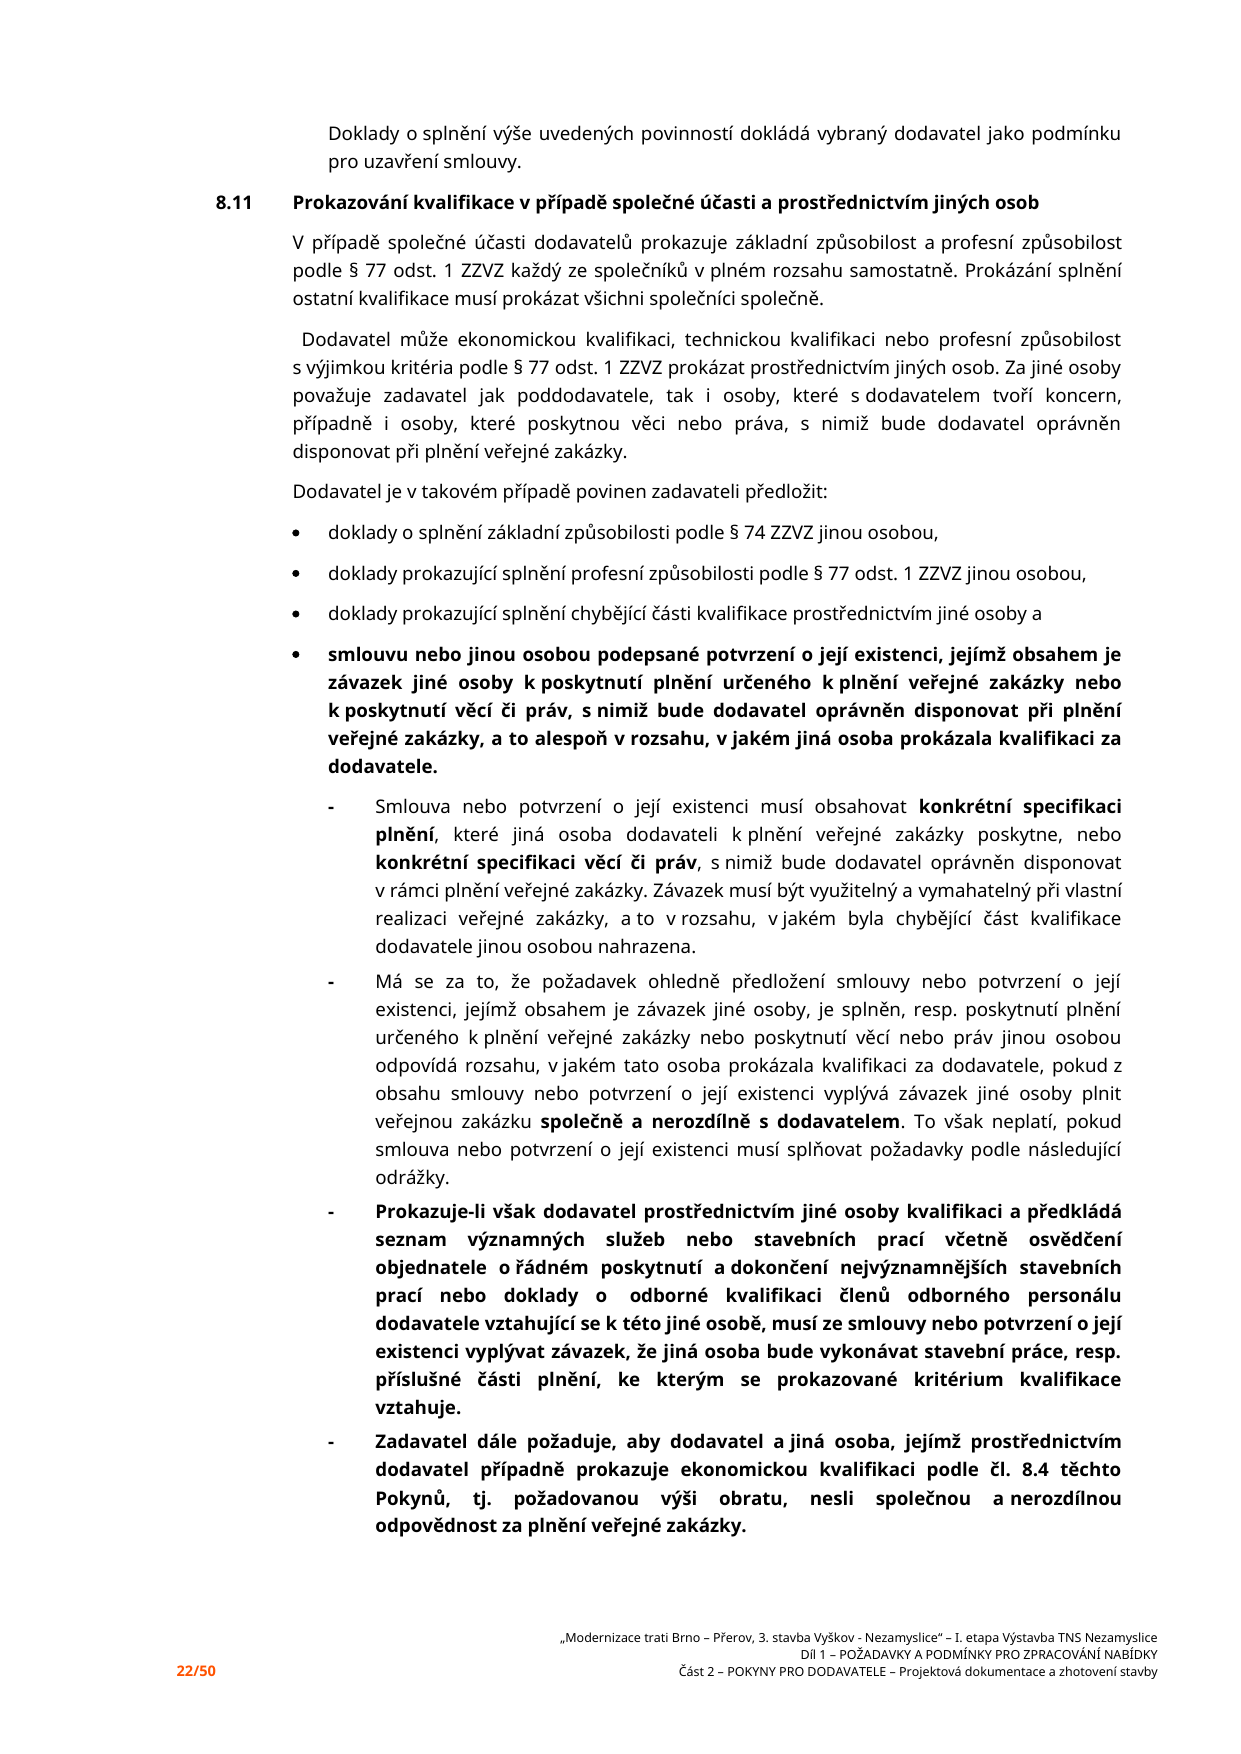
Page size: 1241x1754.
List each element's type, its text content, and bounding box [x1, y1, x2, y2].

text Zadavatel dále požaduje, aby dodavatel a jiná osoba, jejímž prostřednictvím dodavatel případně prokazuje ekonomickou kvalifikaci podle čl. 8.4 těchto Pokynů, tj. požadovanou výši obratu, nesli společnou a nerozdílnou odpovědnost za plnění veřejné zakázky. [328, 1429, 1122, 1538]
text smlouvu nebo jinou osobou podepsané potvrzení o její existenci, jejímž obsahem je závazek jiné osoby k poskytnutí plnění určeného k plnění veřejné zakázky nebo k poskytnutí věcí či práv, s nimiž bude dodavatel oprávněn disponovat při plnění veřejné zakázky, a to alespoň v rozsahu, v jakém jiná osoba prokázala kvalifikaci za dodavatele. [292, 641, 1122, 778]
text V případě společné účasti dodavatelů prokazuje základní způsobilost a profesní způsobilost podle § 77 odst. 1 ZZVZ každý ze společníků v plném rozsahu samostatně. Prokázání splnění ostatní kvalifikace musí prokázat všichni společníci společně. [292, 230, 1122, 311]
text Dodavatel je v takovém případě povinen zadavateli předložit: [292, 479, 1122, 504]
text doklady prokazující splnění chybějící části kvalifikace prostřednictvím jiné osoby a [292, 600, 1122, 626]
text Prokazování kvalifikace v případě společné účasti a prostřednictvím jiných osob [216, 189, 1122, 215]
text doklady o splnění základní způsobilosti podle § 74 ZZVZ jinou osobou, [292, 519, 1122, 545]
text doklady prokazující splnění profesní způsobilosti podle § 77 odst. 1 ZZVZ jinou osobou, [292, 560, 1122, 585]
text Dodavatel může ekonomickou kvalifikaci, technickou kvalifikaci nebo profesní způsobilost s výjimkou kritéria podle § 77 odst. 1 ZZVZ prokázat prostřednictvím jiných osob. Za jiné osoby považuje zadavatel jak poddodavatele, tak i osoby, které s dodavatelem tvoří koncern, případně i osoby, které poskytnou věci nebo práva, s nimiž bude dodavatel oprávněn disponovat při plnění veřejné zakázky. [292, 326, 1122, 464]
text Má se za to, že požadavek ohledně předložení smlouvy nebo potvrzení o její existenci, jejímž obsahem je závazek jiné osoby, je splněn, resp. poskytnutí plnění určeného k plnění veřejné zakázky nebo poskytnutí věcí nebo práv jinou osobou odpovídá rozsahu, v jakém tato osoba prokázala kvalifikaci za dodavatele, pokud z obsahu smlouvy nebo potvrzení o její existenci vyplývá závazek jiné osoby plnit veřejnou zakázku společně a nerozdílně s dodavatelem. To však neplatí, pokud smlouva nebo potvrzení o její existenci musí splňovat požadavky podle následující odrážky. [328, 968, 1122, 1189]
text Prokazuje-li však dodavatel prostřednictvím jiné osoby kvalifikaci a předkládá seznam významných služeb nebo stavebních prací včetně osvědčení objednatele o řádném poskytnutí a dokončení nejvýznamnějších stavebních prací nebo doklady o odborné kvalifikaci členů odborného personálu dodavatele vztahující se k této jiné osobě, musí ze smlouvy nebo potvrzení o její existenci vyplývat závazek, že jiná osoba bude vykonávat stavební práce, resp. příslušné části plnění, ke kterým se prokazované kritérium kvalifikace vztahuje. [328, 1198, 1122, 1420]
text Smlouva nebo potvrzení o její existenci musí obsahovat konkrétní specifikaci plnění, které jiná osoba dodavateli k plnění veřejné zakázky poskytne, nebo konkrétní specifikaci věcí či práv, s nimiž bude dodavatel oprávněn disponovat v rámci plnění veřejné zakázky. Závazek musí být využitelný a vymahatelný při vlastní realizaci veřejné zakázky, a to v rozsahu, v jakém byla chybějící část kvalifikace dodavatele jinou osobou nahrazena. [328, 793, 1122, 959]
text Doklady o splnění výše uvedených povinností dokládá vybraný dodavatel jako podmínku pro uzavření smlouvy. [328, 121, 1122, 174]
